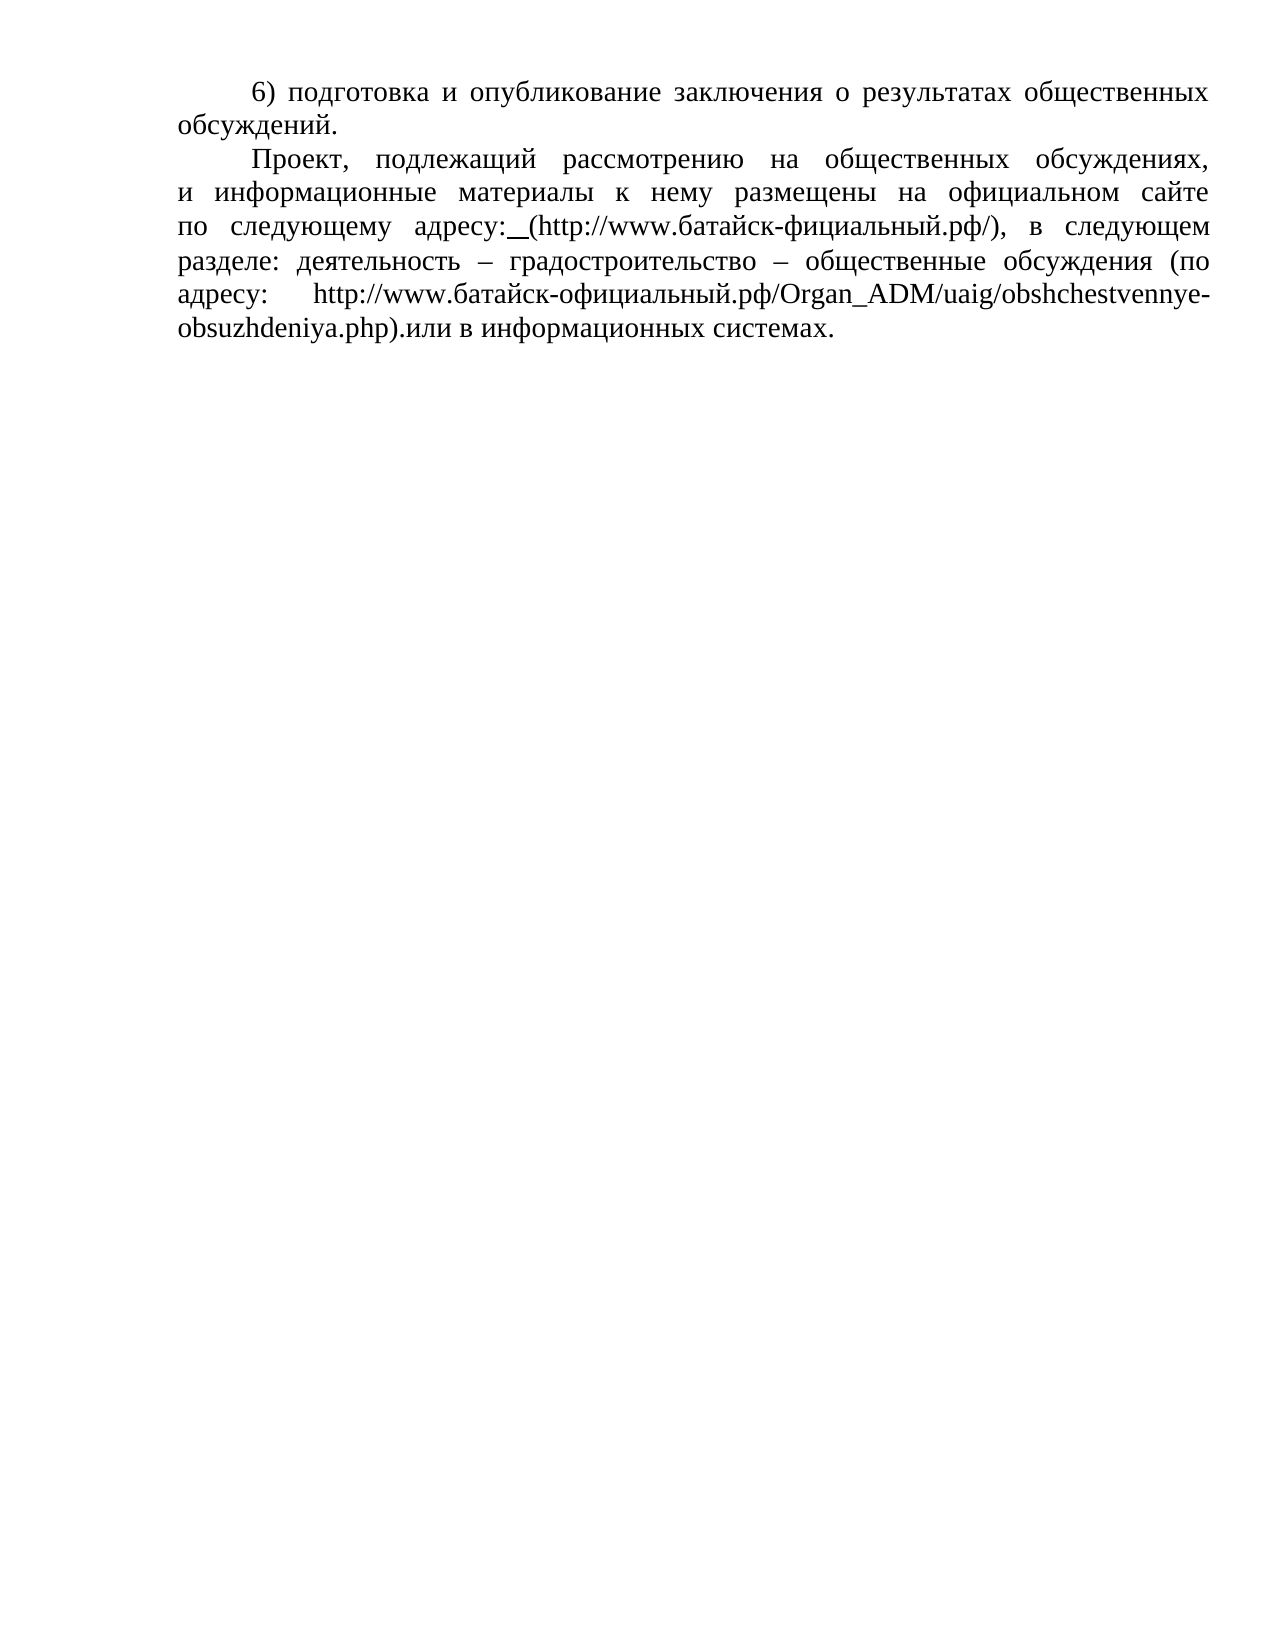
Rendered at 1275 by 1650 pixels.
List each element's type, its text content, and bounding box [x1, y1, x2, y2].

text 6) подготовка и опубликование заключения о результатах общественных обсуждений. [177, 74, 1211, 141]
text Проект, подлежащий рассмотрению на общественных обсуждениях, и информационные материалы к нему размещены на официальном сайте по следующему адресу: (http://www.батайск-фициальный.рф/), в следующем разделе: деятельность – градостроительство – общественные обсуждения (по адресу: http://www.батайск-официальный.рф/Organ_ADM/uaig/obshchestvennye-obsuzhdeniya.php).или в информационных системах. [177, 141, 1211, 175]
text Проект, подлежащий рассмотрению на общественных обсуждениях, и информационные материалы к нему размещены на официальном сайте по следующему адресу: (http://www.батайск-фициальный.рф/), в следующем разделе: деятельность – градостроительство – общественные обсуждения (по адресу: http://www.батайск-официальный.рф/Organ_ADM/uaig/obshchestvennye-obsuzhdeniya.php).или в информационных системах. [177, 208, 1211, 343]
